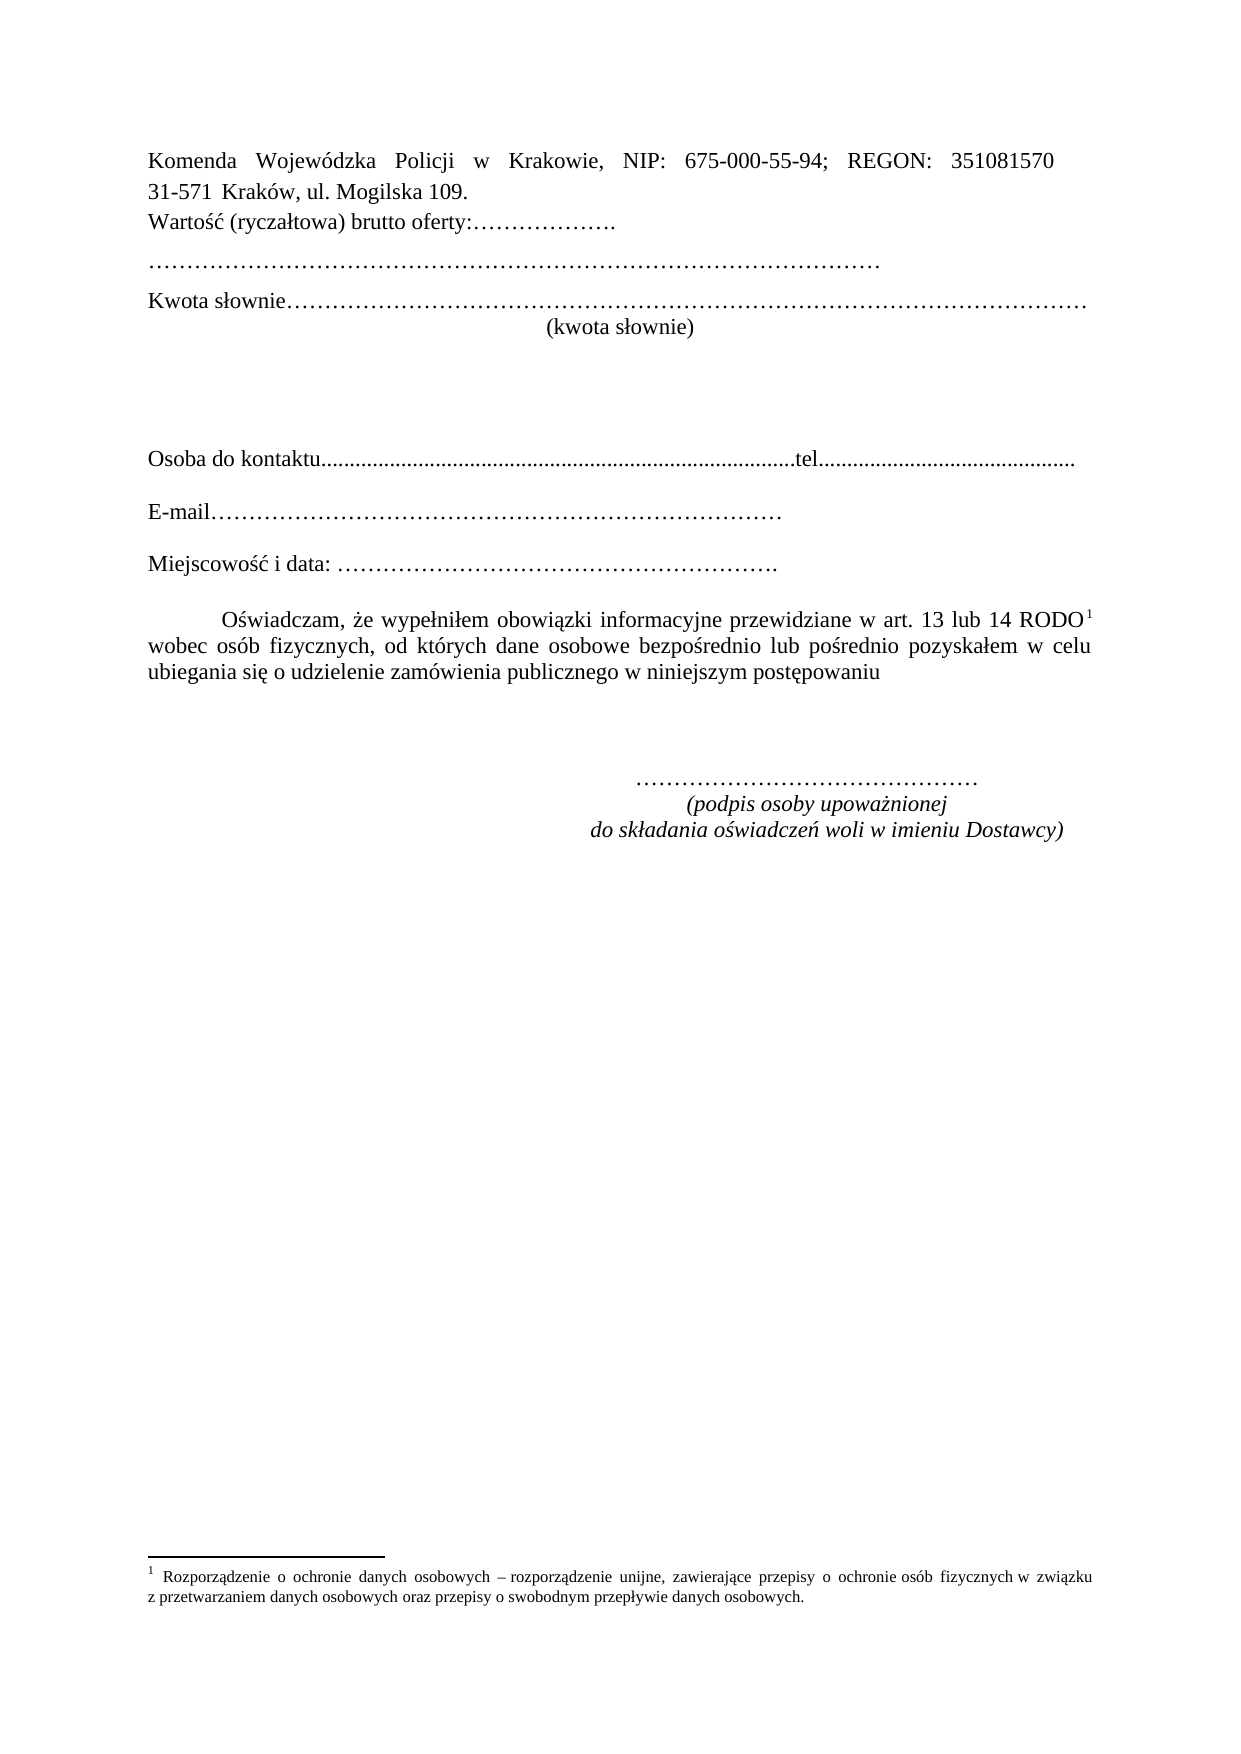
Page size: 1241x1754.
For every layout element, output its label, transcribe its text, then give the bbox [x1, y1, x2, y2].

text Kwota słownie…………………………………………………………………………………………… [148, 287, 1093, 313]
text Miejscowość i data: …………………………………………………. [148, 551, 1093, 577]
text Osoba do kontaktu...................................................................................tel............................................. [148, 445, 1093, 471]
text Komenda Wojewódzka Policji w Krakowie, NIP: 675-000-55-94; REGON: 351081570 31-571 Kraków, ul. Mogilska 109. [148, 148, 1093, 204]
text ……………………………………… [635, 764, 1093, 790]
text (kwota słownie) [148, 313, 1093, 340]
text (podpis osoby upoważnionej [635, 790, 1093, 816]
text do składania oświadczeń woli w imieniu Dostawcy) [590, 816, 1093, 843]
text Wartość (ryczałtowa) brutto oferty:……………….…………………………………………………………………………………… [148, 208, 1093, 274]
text E-mail………………………………………………………………… [148, 498, 1093, 524]
text Oświadczam, że wypełniłem obowiązki informacyjne przewidziane w art. 13 lub 14 RODO wobec osób fizycznych, od których dane osobowe bezpośrednio lub pośrednio pozyskałem w celu ubiegania się o udzielenie zamówienia publicznego w niniejszym postępowaniu [148, 606, 1093, 685]
